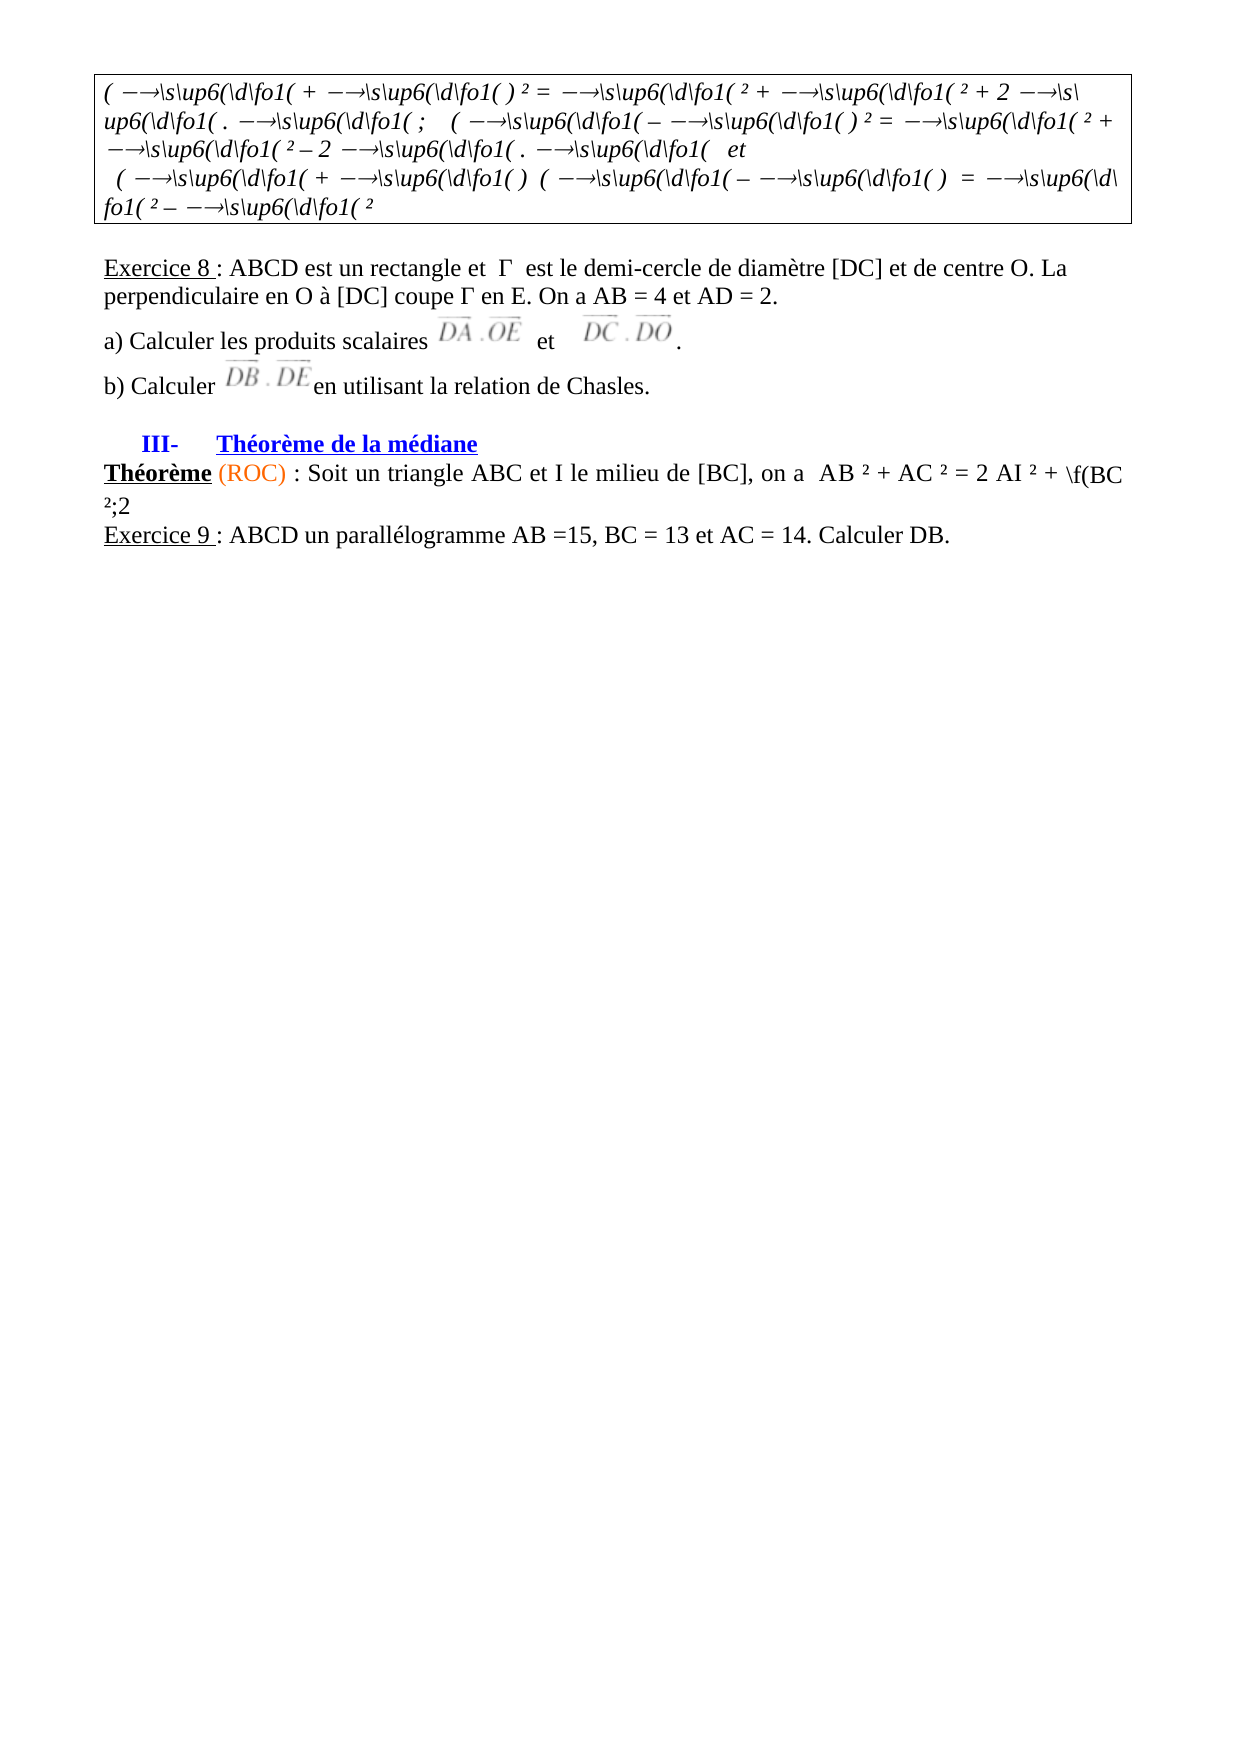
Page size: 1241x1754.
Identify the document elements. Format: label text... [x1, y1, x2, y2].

text Théorème (ROC) : Soit un triangle ABC et I le milieu de [BC], on a AB ² + AC ² = 2 AI ² + [103, 458, 1123, 520]
list Théorème de la médiane [141, 429, 1123, 458]
text ( + ) ² = ² + ² + 2 . ; ( – ) ² = ² + ² – 2 . et [95, 75, 1131, 160]
text Exercice 9 : ABCD un parallélogramme AB =15, BC = 13 et AC = 14. Calculer DB. [103, 520, 1123, 548]
text ( + ) ( – ) = ² – ² [95, 160, 1131, 223]
text b) Calculer en utilisant la relation de Chasles. [103, 355, 1123, 400]
text Exercice 8 : ABCD est un rectangle et Γ est le demi-cercle de diamètre [DC] et de centre O. La perpendiculaire en O à [DC] coupe Γ en E. On a AB = 4 et AD = 2. [103, 253, 1123, 310]
text a) Calculer les produits scalaires et . [103, 310, 1123, 355]
